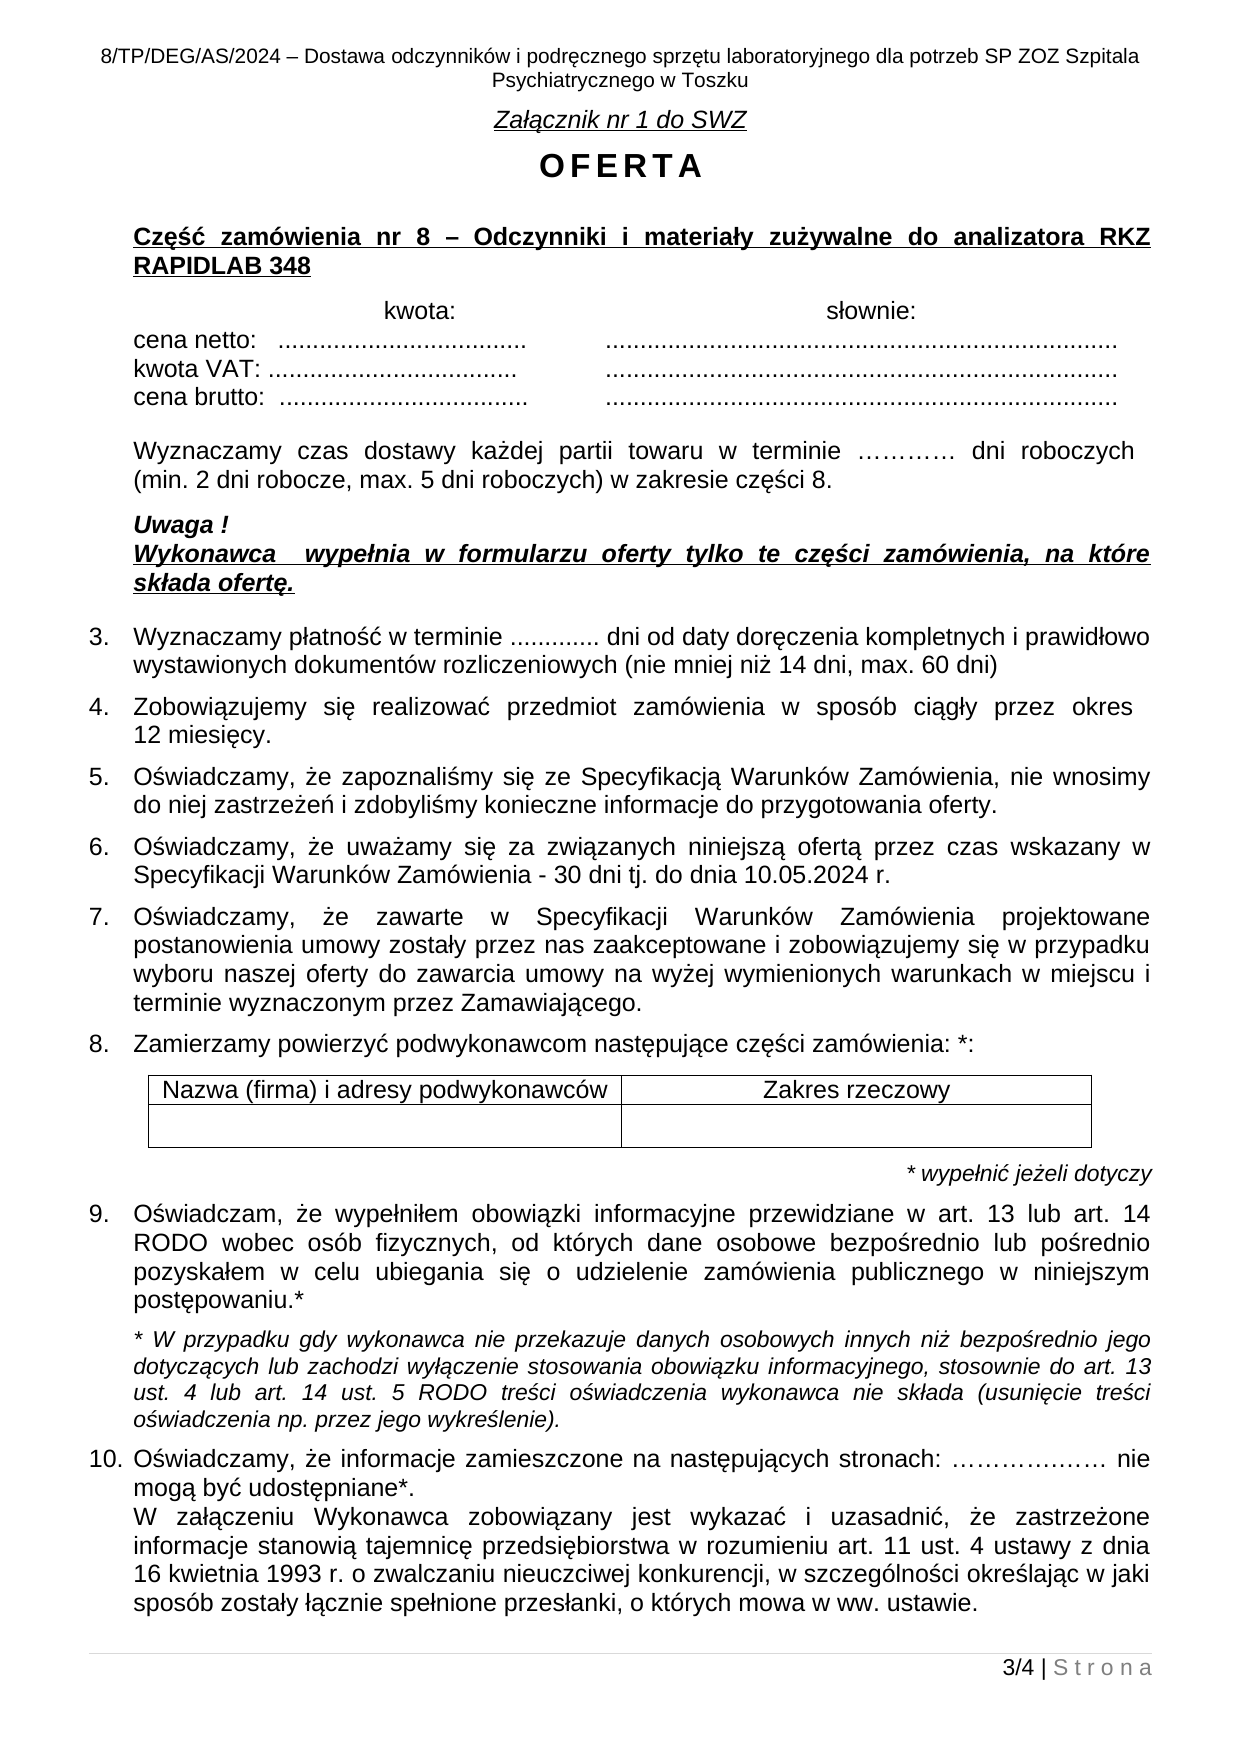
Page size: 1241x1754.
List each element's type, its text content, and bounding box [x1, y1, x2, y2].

list Oświadczam, że wypełniłem obowiązki informacyjne przewidziane w art. 13 lub art. 14 RODO wobec osób fizycznych, od których dane osobowe bezpośrednio lub pośrednio pozyskałem w celu ubiegania się o udzielenie zamówienia publicznego w niniejszym postępowaniu.* [89, 1199, 1152, 1314]
list Zobowiązujemy się realizować przedmiot zamówienia w sposób ciągły przez okres 12 miesięcy. [89, 692, 1152, 749]
table_cell [149, 1105, 621, 1147]
list Oświadczamy, że zawarte w Specyfikacji Warunków Zamówienia projektowane postanowienia umowy zostały przez nas zaakceptowane i zobowiązujemy się w przypadku wyboru naszej oferty do zawarcia umowy na wyżej wymienionych warunkach w miejscu i terminie wyznaczonym przez Zamawiającego. [89, 902, 1152, 1017]
table_header Nazwa (firma) i adresy podwykonawców [149, 1076, 621, 1104]
text cena netto: .................................... .......................................................................... [133, 325, 1152, 354]
list Oświadczamy, że zapoznaliśmy się ze Specyfikacją Warunków Zamówienia, nie wnosimy do niej zastrzeżeń i zdobyliśmy konieczne informacje do przygotowania oferty. [89, 762, 1152, 819]
text Uwaga ! [133, 510, 1152, 539]
text W załączeniu Wykonawca zobowiązany jest wykazać i uzasadnić, że zastrzeżone informacje stanowią tajemnicę przedsiębiorstwa w rozumieniu art. 11 ust. 4 ustawy z dnia 16 kwietnia 1993 r. o zwalczaniu nieuczciwej konkurencji, w szczególności określając w jaki sposób zostały łącznie spełnione przesłanki, o których mowa w ww. ustawie. [133, 1502, 1152, 1617]
table_cell [622, 1105, 1091, 1147]
text Wykonawca wypełnia w formularzu oferty tylko te części zamówienia, na które składa ofertę. [133, 539, 1152, 597]
list Oświadczamy, że informacje zamieszczone na następujących stronach: ………….…… nie mogą być udostępniane*. [89, 1444, 1152, 1502]
text Wyznaczamy czas dostawy każdej partii towaru w terminie ………… dni roboczych (min. 2 dni robocze, max. 5 dni roboczych) w zakresie części 8. [133, 436, 1152, 494]
text kwota: słownie: [354, 296, 1152, 325]
text Część zamówienia nr 8 – Odczynniki i materiały zużywalne do analizatora RKZ RAPIDLAB 348 [133, 222, 1152, 279]
text * wypełnić jeżeli dotyczy [124, 1160, 1152, 1186]
text kwota VAT: .................................... .......................................................................... [133, 354, 1152, 382]
table_header Zakres rzeczowy [622, 1076, 1091, 1104]
list Oświadczamy, że uważamy się za związanych niniejszą ofertą przez czas wskazany w Specyfikacji Warunków Zamówienia - 30 dni tj. do dnia 10.05.2024 r. [89, 832, 1152, 889]
list Zamierzamy powierzyć podwykonawcom następujące części zamówienia: *: [89, 1029, 1152, 1058]
text cena brutto: .................................... .......................................................................... [133, 382, 1152, 411]
list Wyznaczamy płatność w terminie ............. dni od daty doręczenia kompletnych i prawidłowo wystawionych dokumentów rozliczeniowych (nie mniej niż 14 dni, max. 60 dni) [89, 622, 1152, 679]
text * W przypadku gdy wykonawca nie przekazuje danych osobowych innych niż bezpośrednio jego dotyczących lub zachodzi wyłączenie stosowania obowiązku informacyjnego, stosownie do art. 13 ust. 4 lub art. 14 ust. 5 RODO treści oświadczenia wykonawca nie składa (usunięcie treści oświadczenia np. przez jego wykreślenie). [133, 1326, 1152, 1432]
